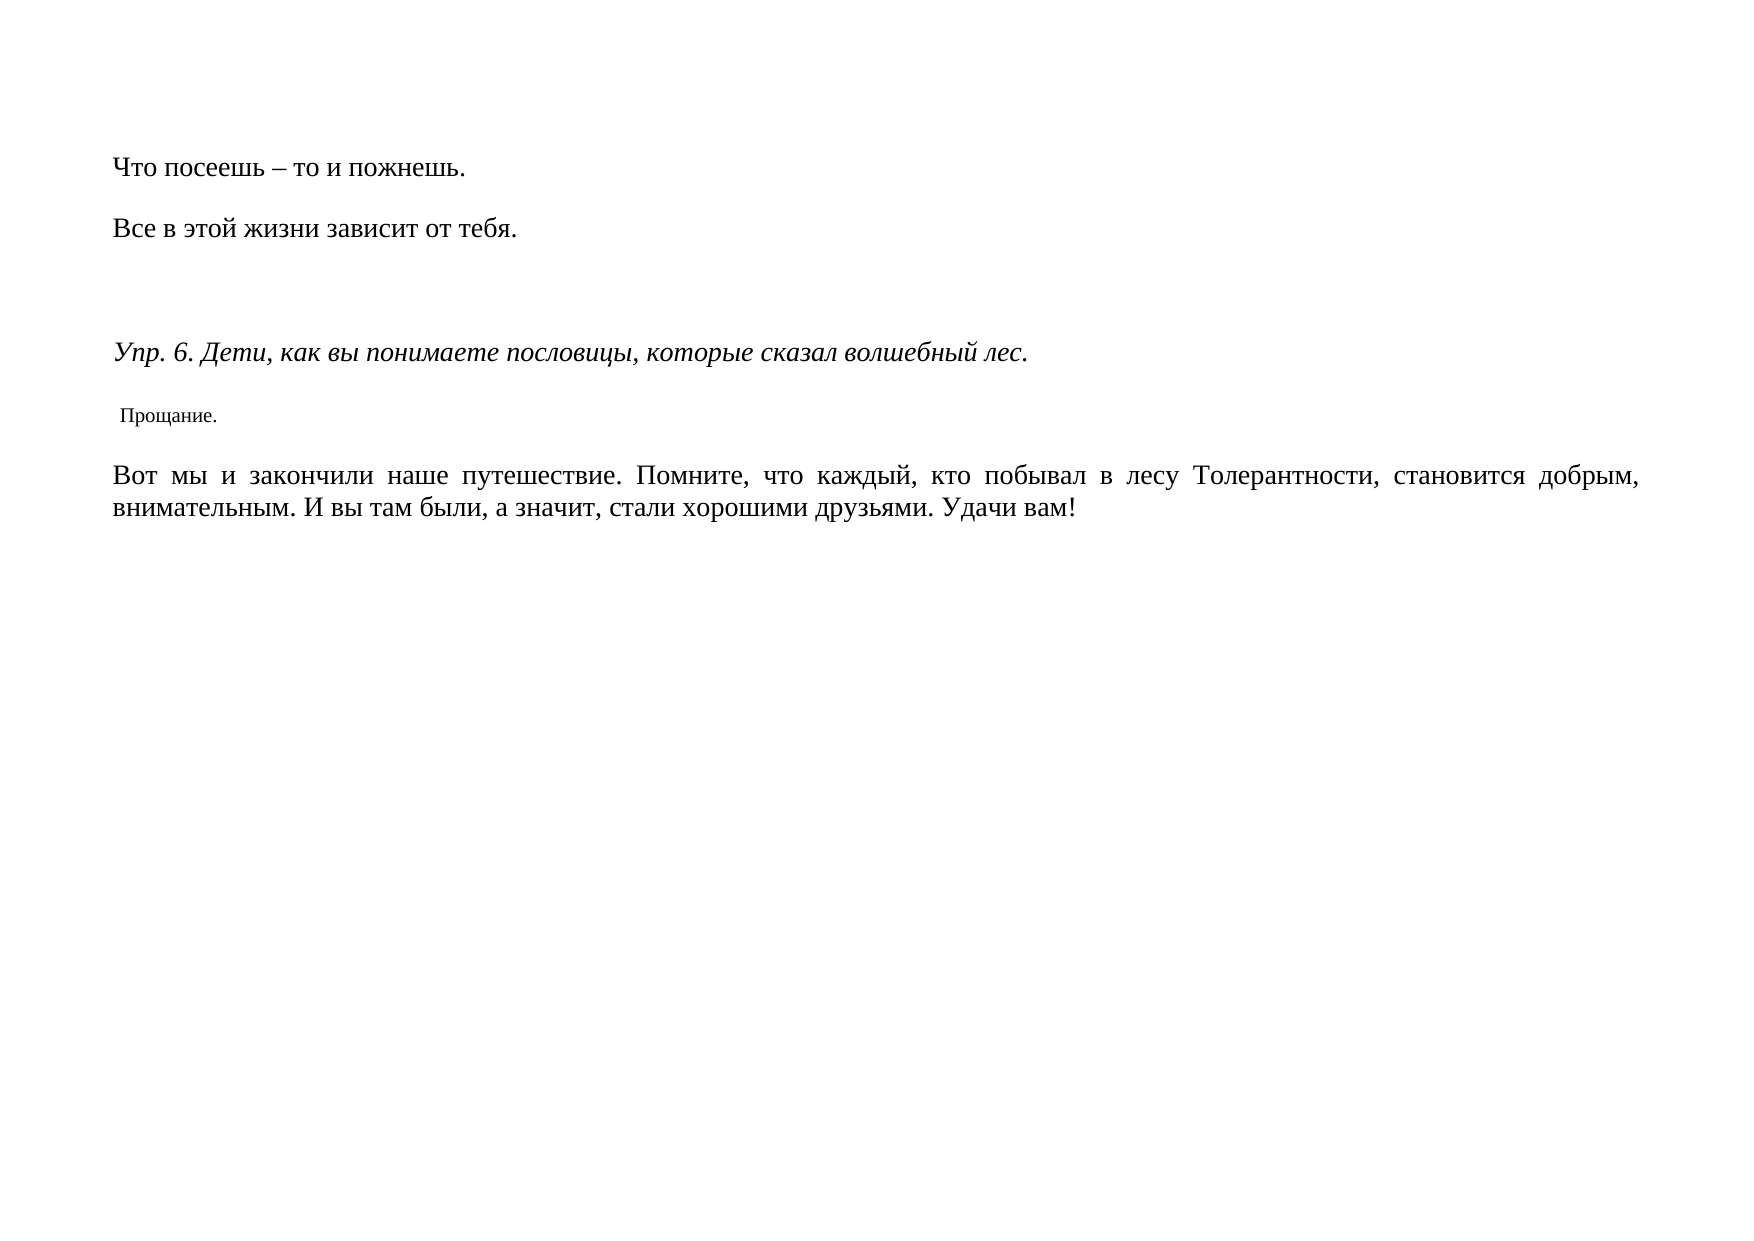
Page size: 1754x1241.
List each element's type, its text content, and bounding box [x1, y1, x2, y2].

text Вот мы и закончили наше путешествие. Помните, что каждый, кто побывал в лесу Толерантности, становится добрым, внимательным. И вы там были, а значит, стали хорошими друзьями. Удачи вам! [112, 458, 1641, 523]
text Что посеешь – то и пожнешь. [112, 150, 1641, 182]
text Упр. 6. Дети, как вы понимаете пословицы, которые сказал волшебный лес. [112, 335, 1641, 367]
text Прощание. [112, 396, 1641, 429]
text Все в этой жизни зависит от тебя. [112, 212, 1641, 244]
